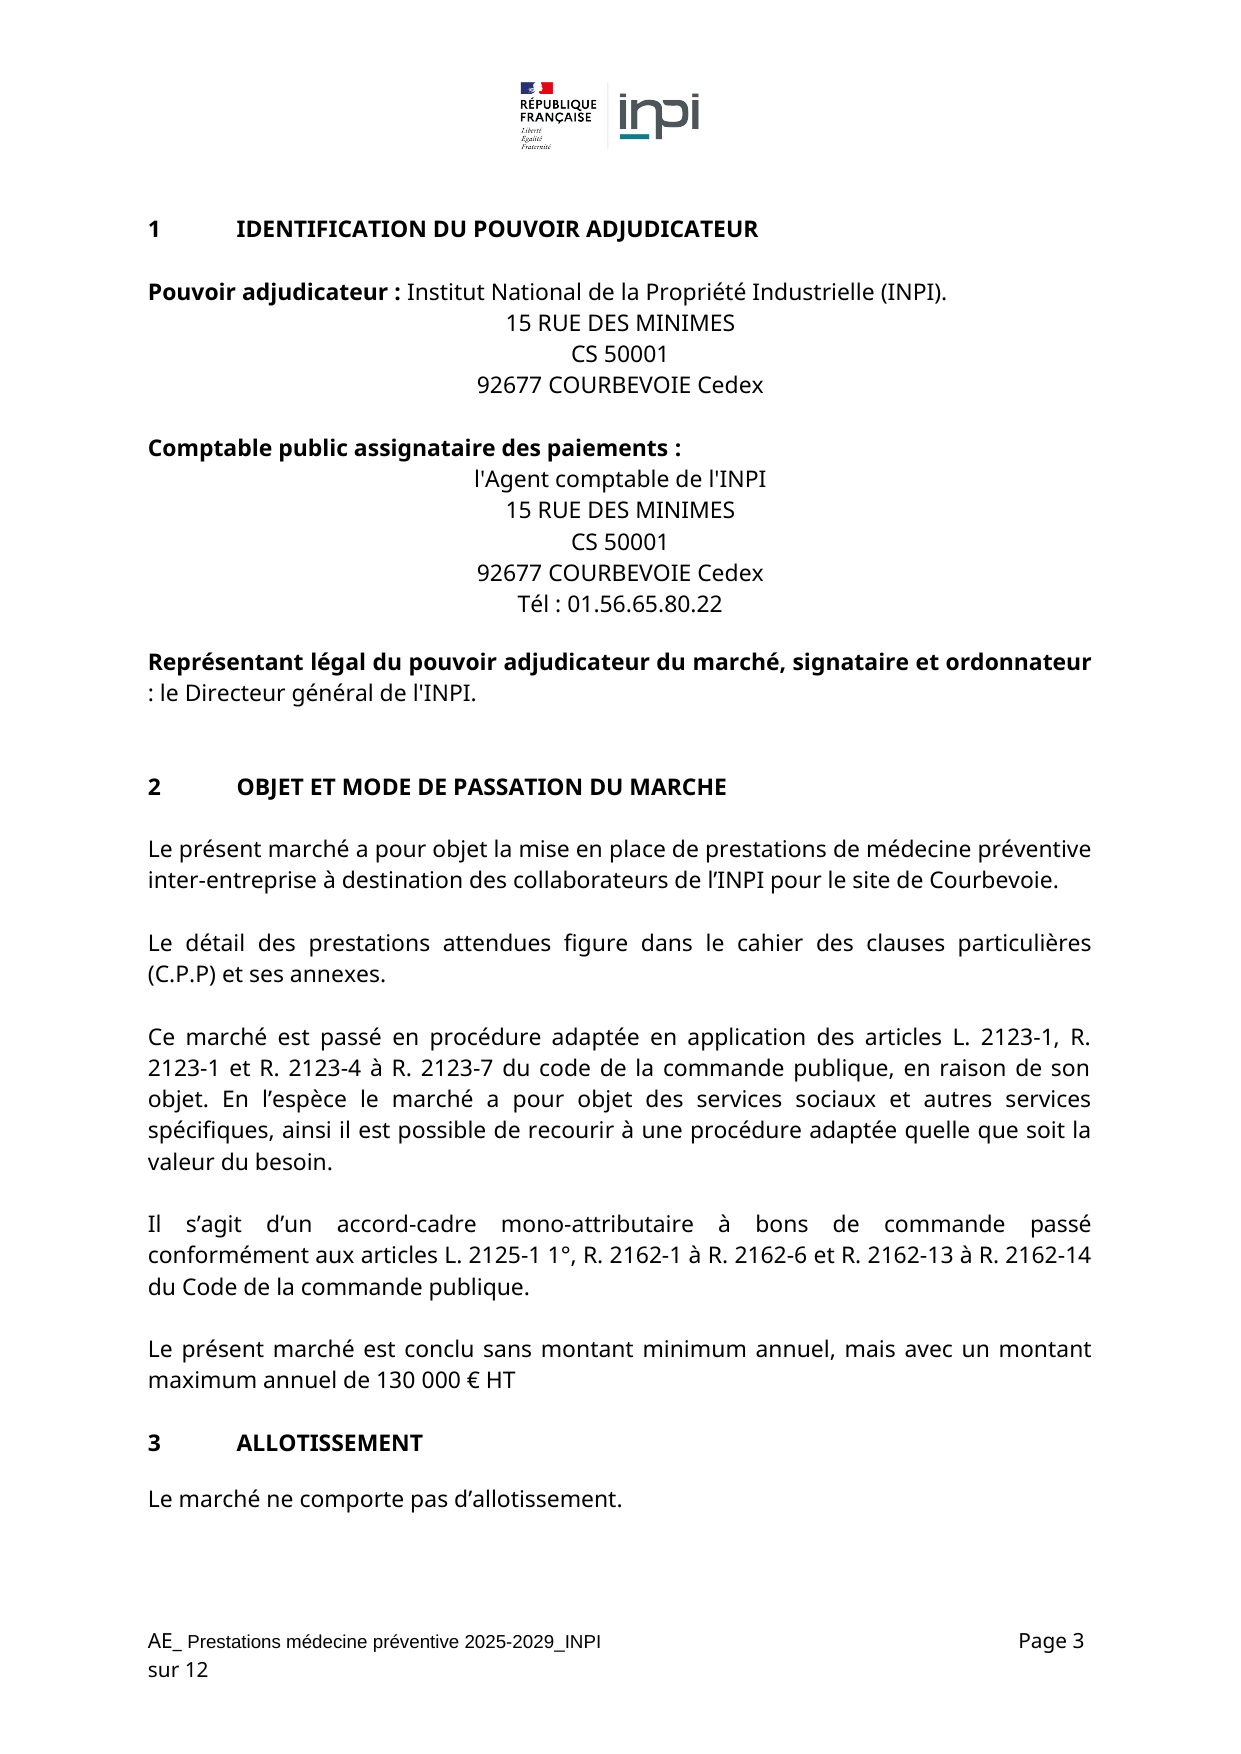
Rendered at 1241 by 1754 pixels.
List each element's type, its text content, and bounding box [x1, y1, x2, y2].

text CS 50001 [148, 526, 1092, 557]
text Il s’agit d’un accord-cadre mono-attributaire à bons de commande passé conformément aux articles L. 2125-1 1°, R. 2162-1 à R. 2162-6 et R. 2162-13 à R. 2162-14 du Code de la commande publique. [148, 1208, 1092, 1302]
text Pouvoir adjudicateur : Institut National de (INPI). [148, 276, 1092, 307]
subtitle ALLOTISSEMENT [148, 1427, 1092, 1458]
text Ce marché est passé en procédure adaptée en application des articles L. 2123-1, R. 2123-1 et R. 2123-4 à R. 2123-7 du code de la commande publique, en raison de son objet. En l’espèce le marché a pour objet des services sociaux et autres services spécifiques, ainsi il est possible de recourir à une procédure adaptée quelle que soit la valeur du besoin. [148, 1021, 1092, 1177]
text l'Agent comptable de l'INPI [148, 463, 1092, 494]
text Le présent marché a pour objet la mise en place de prestations de médecine préventive inter-entreprise à destination des collaborateurs de l’INPI pour le site de Courbevoie. [148, 833, 1092, 896]
text Comptable public assignataire des paiements : [148, 432, 1092, 463]
text Le marché ne comporte pas d’allotissement. [148, 1483, 1092, 1514]
text Le présent marché est conclu sans montant minimum annuel, mais avec un montant maximum annuel de 130 000 € HT [148, 1333, 1092, 1396]
text 92677 COURBEVOIE Cedex [148, 369, 1092, 401]
text Représentant légal du pouvoir adjudicateur du marché, signataire et ordonnateur : le Directeur général de l'INPI. [148, 646, 1092, 708]
text 92677 COURBEVOIE Cedex [148, 557, 1092, 588]
picture [509, 70, 709, 161]
subtitle OBJET ET MODE DE PASSATION DU MARCHE [148, 771, 1092, 802]
text 15 RUE DES MINIMES [148, 494, 1092, 526]
subtitle IDENTIFICATION DU POUVOIR ADJUDICATEUR [148, 213, 1092, 244]
text 15 RUE DES MINIMES [148, 307, 1092, 338]
text Tél : 01.56.65.80.22 [148, 588, 1092, 619]
text Le détail des prestations attendues figure dans le cahier des clauses particulières (C.P.P) et ses annexes. [148, 927, 1092, 989]
text CS 50001 [148, 338, 1092, 369]
